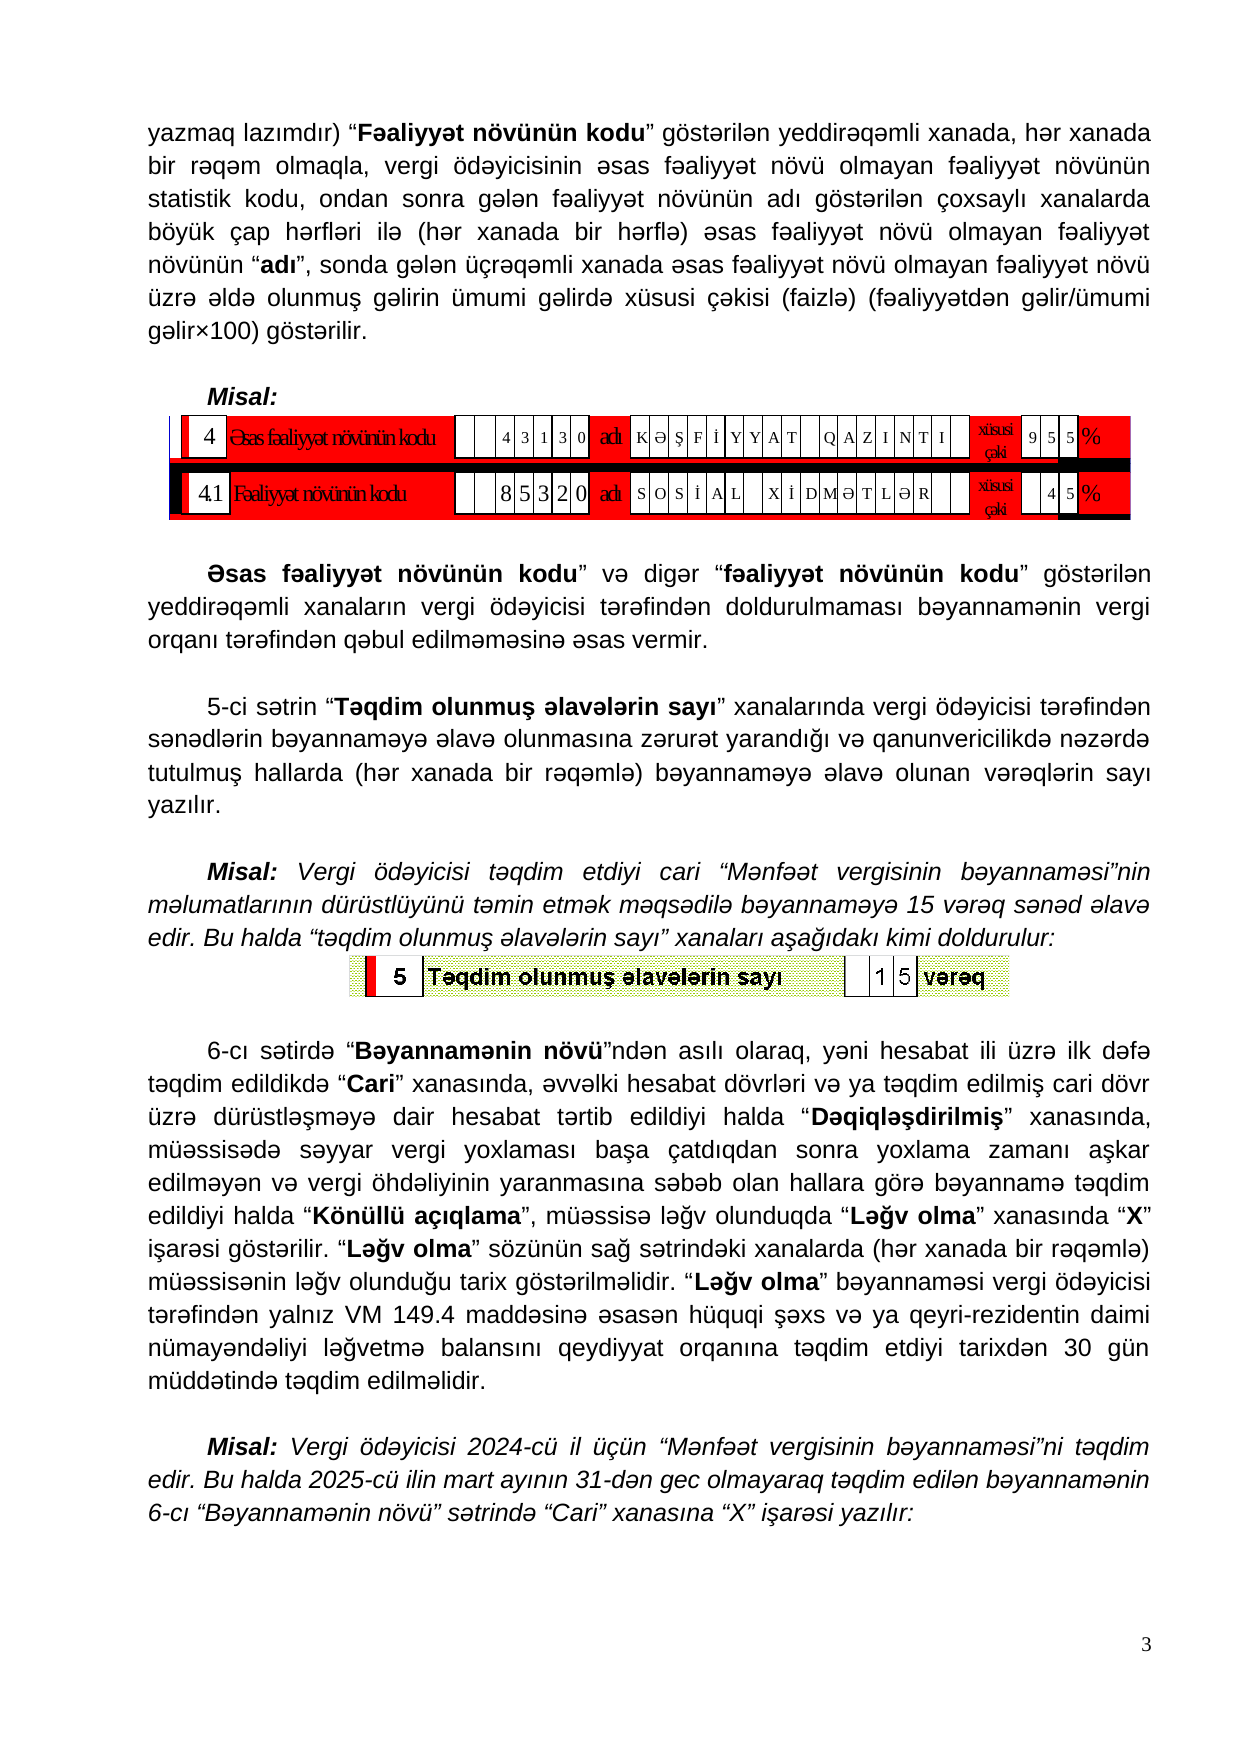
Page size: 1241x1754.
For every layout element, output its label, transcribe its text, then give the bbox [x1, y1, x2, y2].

text 5-ci sətrin “Təqdim olunmuş əlavələrin sayı” xanalarında vergi ödəyicisi tərəfindən sənədlərin bəyannaməyə əlavə olunmasına zərurət yarandığı və qanunvericilikdə nəzərdə tutulmuş hallarda (hər xanada bir rəqəmlə) bəyannaməyə əlavə olunan vərəqlərin sayı yazılır. [148, 691, 1152, 819]
text Əsas fəaliyyət növünün kodu” və digər “fəaliyyət növünün kodu” göstərilən yeddirəqəmli xanaların vergi ödəyicisi tərəfindən doldurulmaması bəyannamənin vergi orqanı tərəfindən qəbul edilməməsinə əsas vermir. [148, 559, 1152, 654]
picture [349, 955, 1010, 997]
text Misal: Vergi ödəyicisi 2024-cü il üçün “Mənfəət vergisinin bəyannaməsi”ni təqdim edir. Bu halda 2025-cü ilin mart ayının 31-dən gec olmayaraq təqdim edilən bəyannamənin 6-cı “Bəyannamənin növü” sətrində “Cari” xanasına “X” işarəsi yazılır: [148, 1432, 1152, 1527]
text Misal: [148, 382, 1152, 411]
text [148, 118, 1152, 345]
text 6-cı sətirdə “Bəyannamənin növü”ndən asılı olaraq, yəni hesabat ili üzrə ilk dəfə təqdim edildikdə “Cari” xanasında, əvvəlki hesabat dövrləri və ya təqdim edilmiş cari dövr üzrə dürüstləşməyə dair hesabat tərtib edildiyi halda “Dəqiqləşdirilmiş” xanasında, müəssisədə səyyar vergi yoxlaması başa çatdıqdan sonra yoxlama zamanı aşkar edilməyən və vergi öhdəliyinin yaranmasına səbəb olan hallara görə bəyannamə təqdim edildiyi halda “Könüllü açıqlama”, müəssisə ləğv olunduqda “Ləğv olma” xanasında “X” işarəsi göstərilir. “Ləğv olma” sözünün sağ sətrindəki xanalarda (hər xanada bir rəqəmlə) müəssisənin ləğv olunduğu tarix göstərilməlidir. “Ləğv olma” bəyannaməsi vergi ödəyicisi tərəfindən yalnız VM 149.4 maddəsinə əsasən hüquqi şəxs və ya qeyri-rezidentin daimi nümayəndəliyi ləğvetmə balansını qeydiyyat orqanına təqdim etdiyi tarixdən 30 gün müddətində təqdim edilməlidir. [148, 1036, 1152, 1395]
text Misal: Vergi ödəyicisi təqdim etdiyi cari “Mənfəət vergisinin bəyannaməsi”nin məlumatlarının dürüstlüyünü təmin etmək məqsədilə bəyannaməyə 15 vərəq sənəd əlavə edir. Bu halda “təqdim olunmuş əlavələrin sayı” xanaları aşağıdakı kimi doldurulur: [148, 857, 1152, 951]
